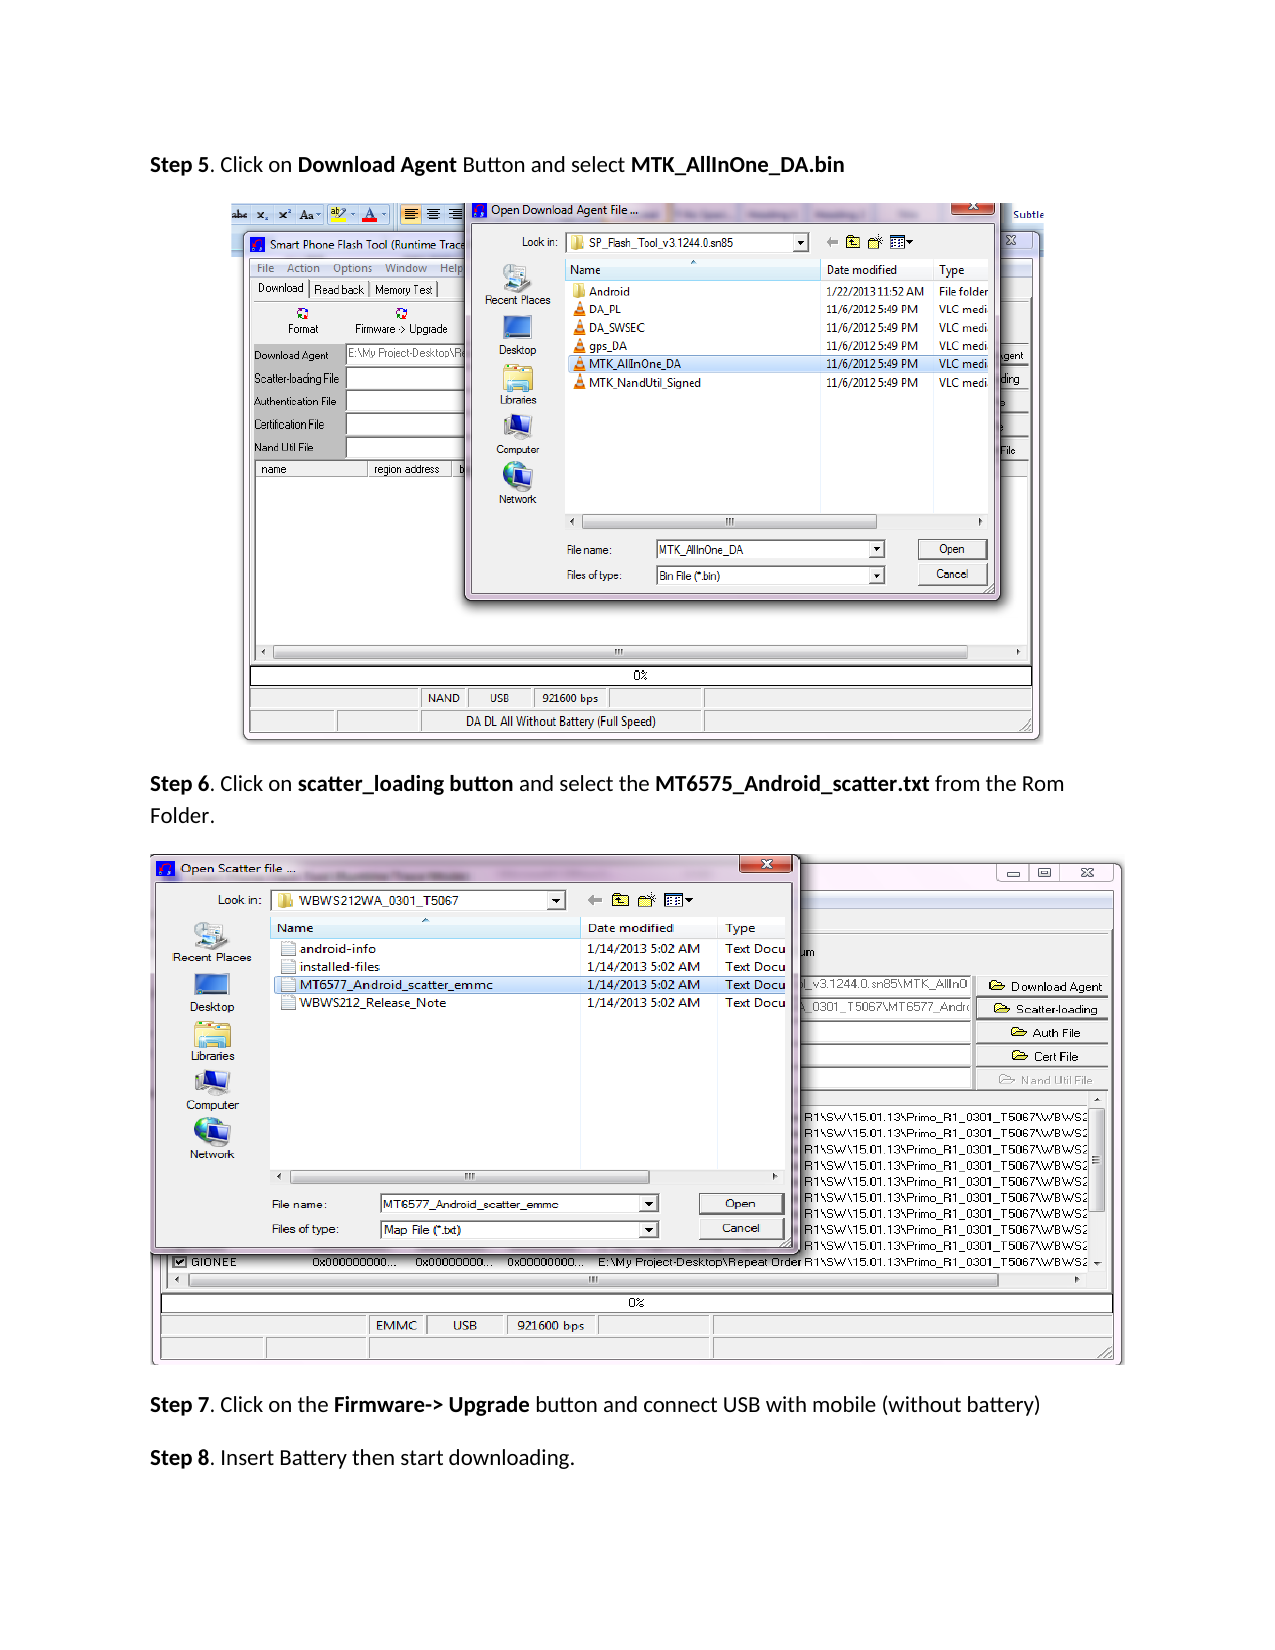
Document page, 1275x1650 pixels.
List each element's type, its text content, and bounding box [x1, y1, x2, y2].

text Step 6. Click on scatter_loading button and select the MT6575_Android_scatter.txt from the Rom Folder. [150, 769, 1125, 830]
picture [150, 854, 1125, 1365]
text Step 8. Insert Battery then start downloading. [150, 1443, 1125, 1471]
text Step 7. Click on the Firmware-> Upgrade button and connect USB with mobile (without battery) [150, 1390, 1125, 1418]
picture [231, 203, 1044, 745]
text Step 5. Click on Download Agent Button and select MTK_AllInOne_DA.bin [150, 150, 1125, 178]
